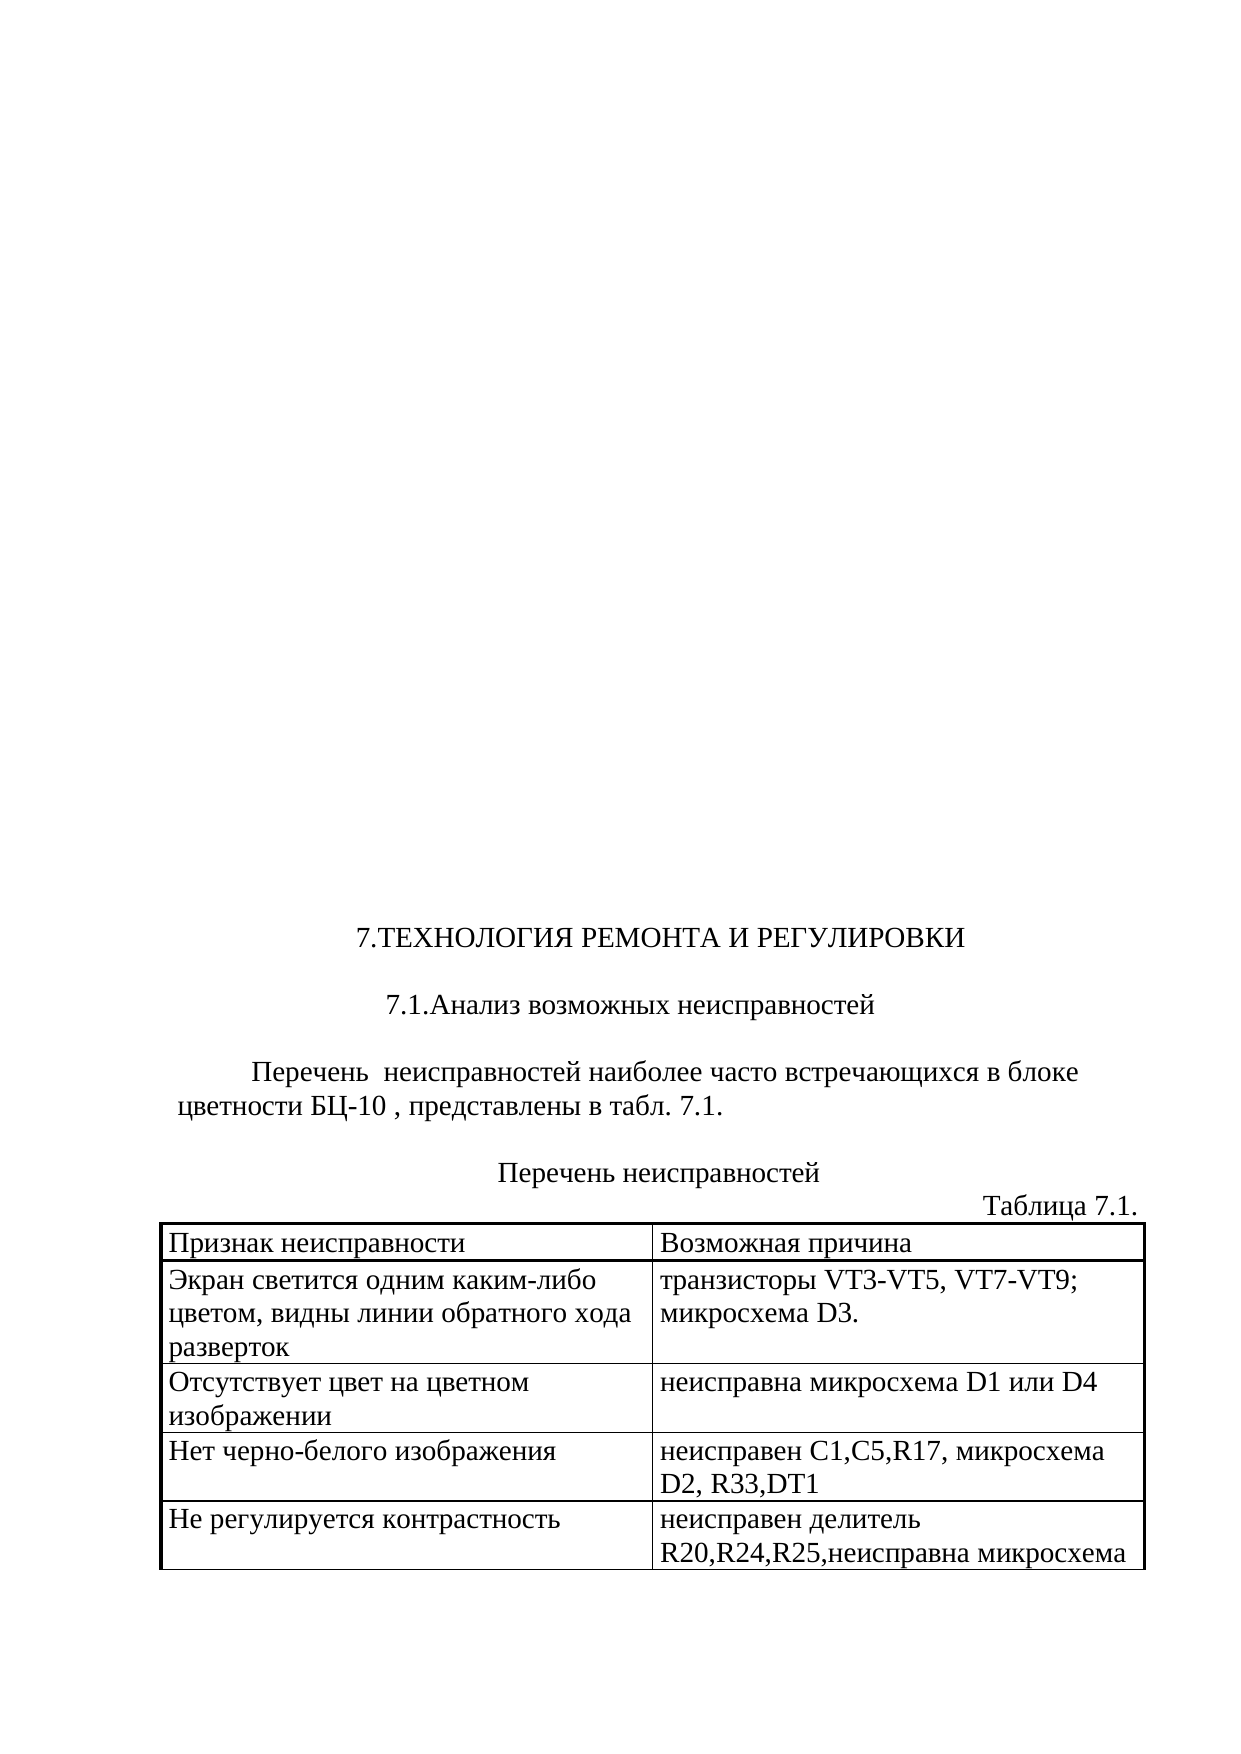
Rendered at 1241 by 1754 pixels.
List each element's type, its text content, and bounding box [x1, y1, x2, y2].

table_cell транзисторы VT3-VT5, VT7-VT9; микросхема D3. [653, 1262, 1143, 1363]
table_header Возможная причина [653, 1225, 1143, 1259]
text 7.1.Анализ возможных неисправностей [177, 987, 1181, 1021]
text Таблица 7.1. [177, 1189, 1181, 1222]
table_cell Отсутствует цвет на цветном изображении [163, 1364, 652, 1431]
text Перечень неисправностей [177, 1155, 1181, 1189]
table_cell неисправна микросхема D1 или D4 [653, 1364, 1143, 1431]
table_cell Нет черно-белого изображения [163, 1433, 652, 1500]
table_cell Экран светится одним каким-либо цветом, видны линии обратного хода разверток [163, 1262, 652, 1363]
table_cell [163, 1502, 652, 1569]
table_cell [653, 1502, 1143, 1569]
text Перечень неисправностей наиболее часто встречающихся в блоке цветности БЦ-10 , представлены в табл. 7.1. [177, 1054, 1181, 1122]
text 7.ТЕХНОЛОГИЯ РЕМОНТА И РЕГУЛИРОВКИ [177, 920, 1181, 954]
table_cell неисправен C1,C5,R17, микросхема D2, R33,DT1 [653, 1433, 1143, 1500]
table_header Признак неисправности [163, 1225, 652, 1259]
